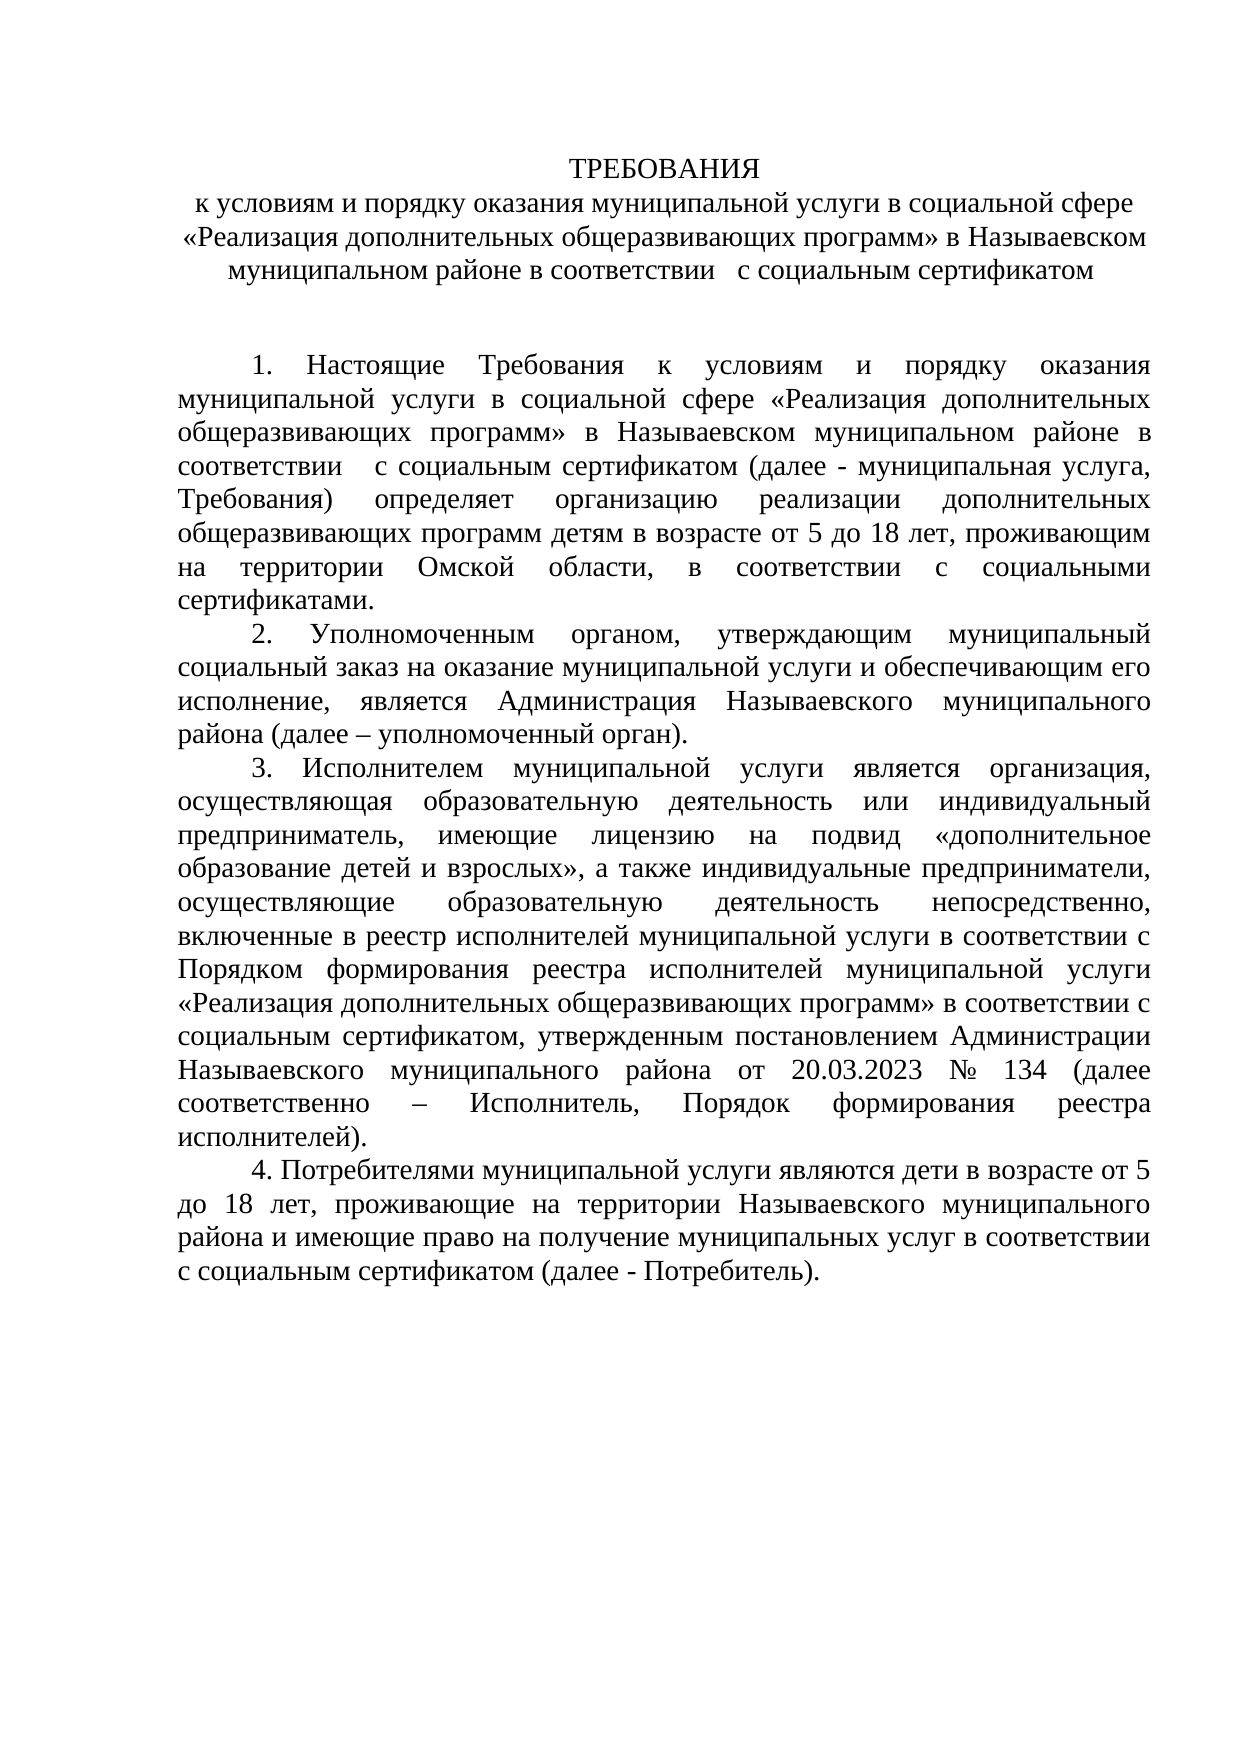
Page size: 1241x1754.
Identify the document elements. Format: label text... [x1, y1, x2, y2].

text 2. Уполномоченным органом, утверждающим муниципальный социальный заказ на оказание муниципальной услуги и обеспечивающим его исполнение, является Администрация Называевского муниципального района (далее – уполномоченный орган). [177, 616, 1152, 750]
text ТРЕБОВАНИЯ [177, 152, 1152, 185]
text 3. Исполнителем муниципальной услуги является организация, осуществляющая образовательную деятельность или индивидуальный предприниматель, имеющие лицензию на подвид «дополнительное образование детей и взрослых», а также индивидуальные предприниматели, осуществляющие образовательную деятельность непосредственно, включенные в реестр исполнителей муниципальной услуги в соответствии с Порядком формирования реестра исполнителей муниципальной услуги «Реализация дополнительных общеразвивающих программ» в соответствии с социальным сертификатом, утвержденным постановлением Администрации Называевского муниципального района от 20.03.2023 № 134 (далее соответственно – Исполнитель, Порядок формирования реестра исполнителей). [177, 750, 1152, 1152]
text к условиям и порядку оказания муниципальной услуги в социальной сфере «Реализация дополнительных общеразвивающих программ» в Называевском муниципальном районе в соответствии с социальным сертификатом [177, 185, 1152, 314]
text 1. Настоящие Требования к условиям и порядку оказания муниципальной услуги в социальной сфере «Реализация дополнительных общеразвивающих программ» в Называевском муниципальном районе в соответствии с социальным сертификатом (далее - муниципальная услуга, Требования) определяет организацию реализации дополнительных общеразвивающих программ детям в возрасте от 5 до 18 лет, проживающим на территории Омской области, в соответствии с социальными сертификатами. [177, 347, 1152, 616]
text 4. Потребителями муниципальной услуги являются дети в возрасте от 5 до 18 лет, проживающие на территории Называевского муниципального района и имеющие право на получение муниципальных услуг в соответствии с социальным сертификатом (далее - Потребитель). [177, 1152, 1152, 1287]
